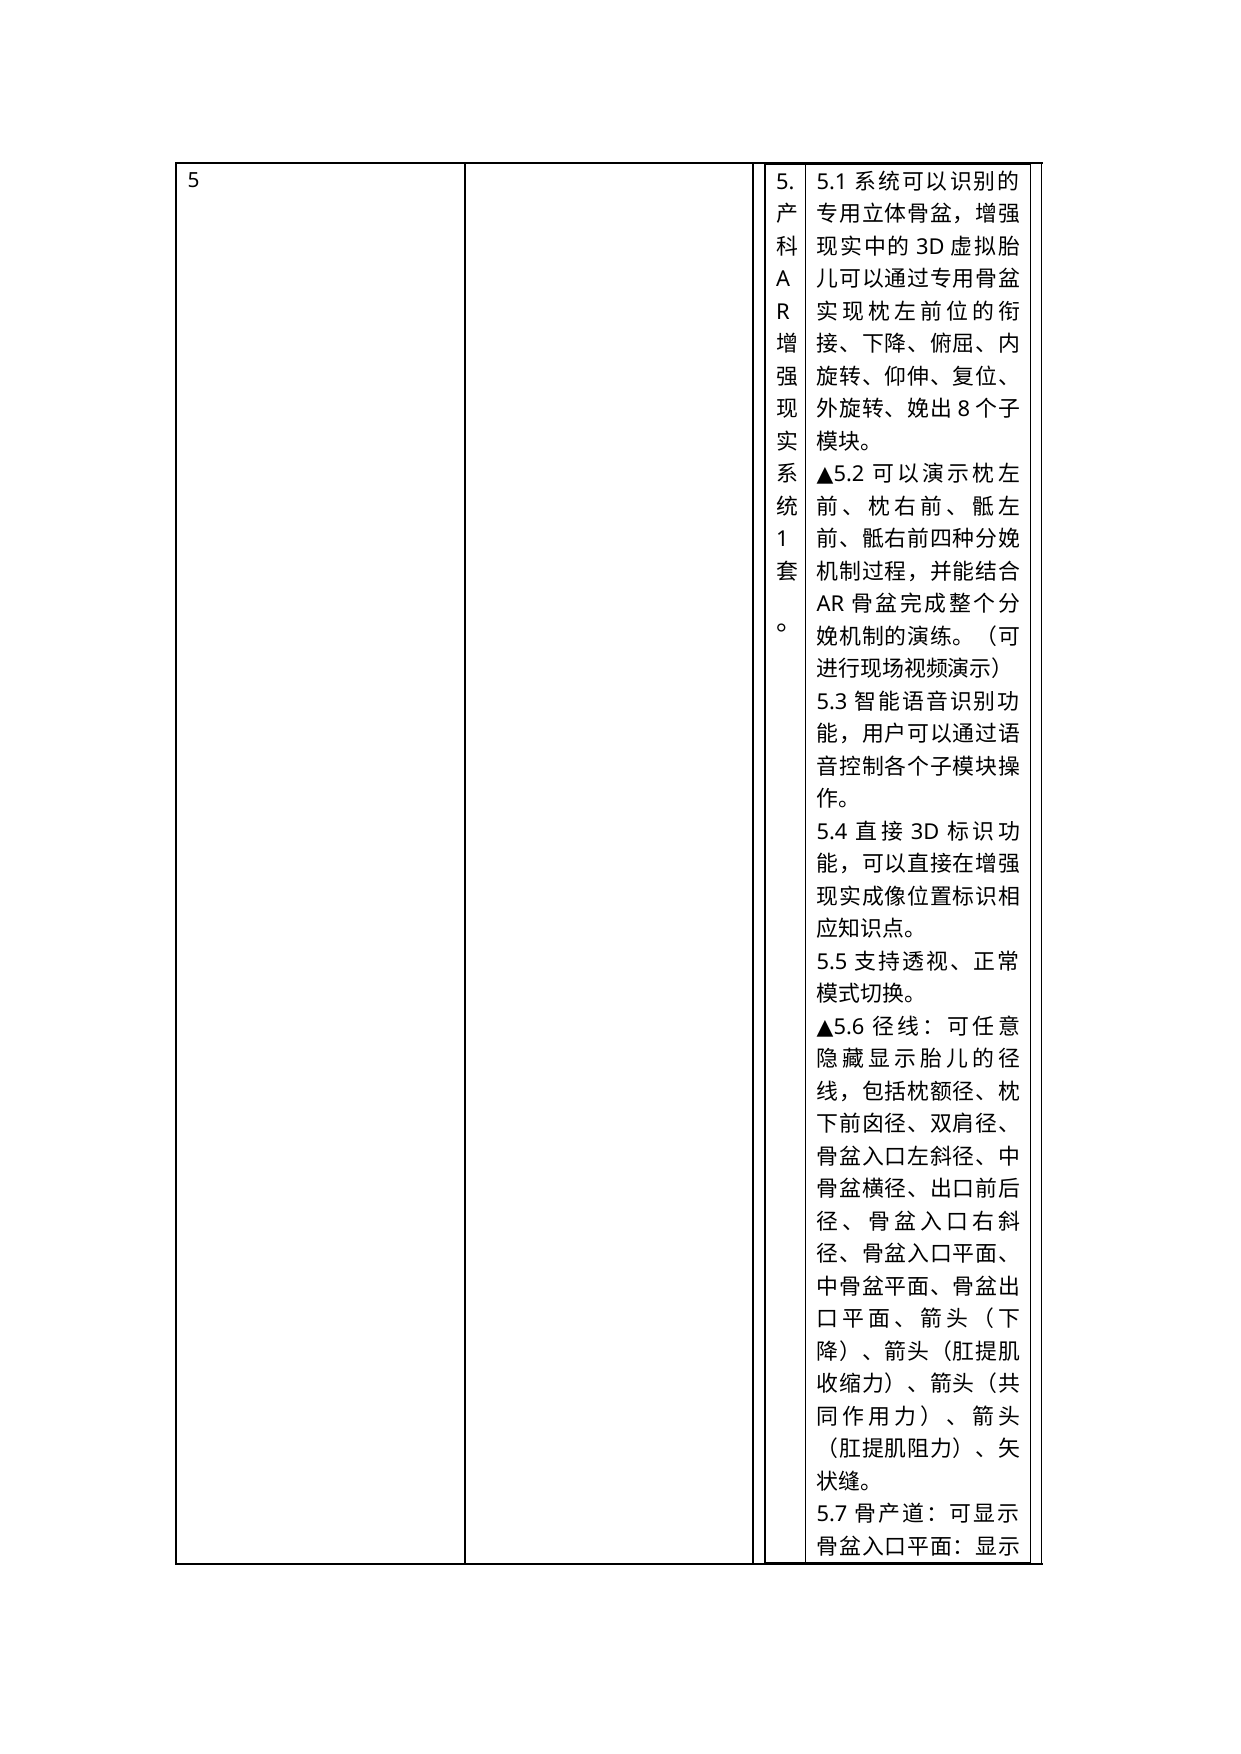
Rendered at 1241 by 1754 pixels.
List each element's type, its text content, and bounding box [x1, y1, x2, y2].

table_cell [806, 165, 1030, 1562]
table_cell [754, 164, 764, 1563]
table_cell [766, 165, 805, 1562]
table_cell 5 [177, 164, 464, 1563]
table_cell [466, 164, 752, 1563]
table_cell [1031, 164, 1041, 1563]
